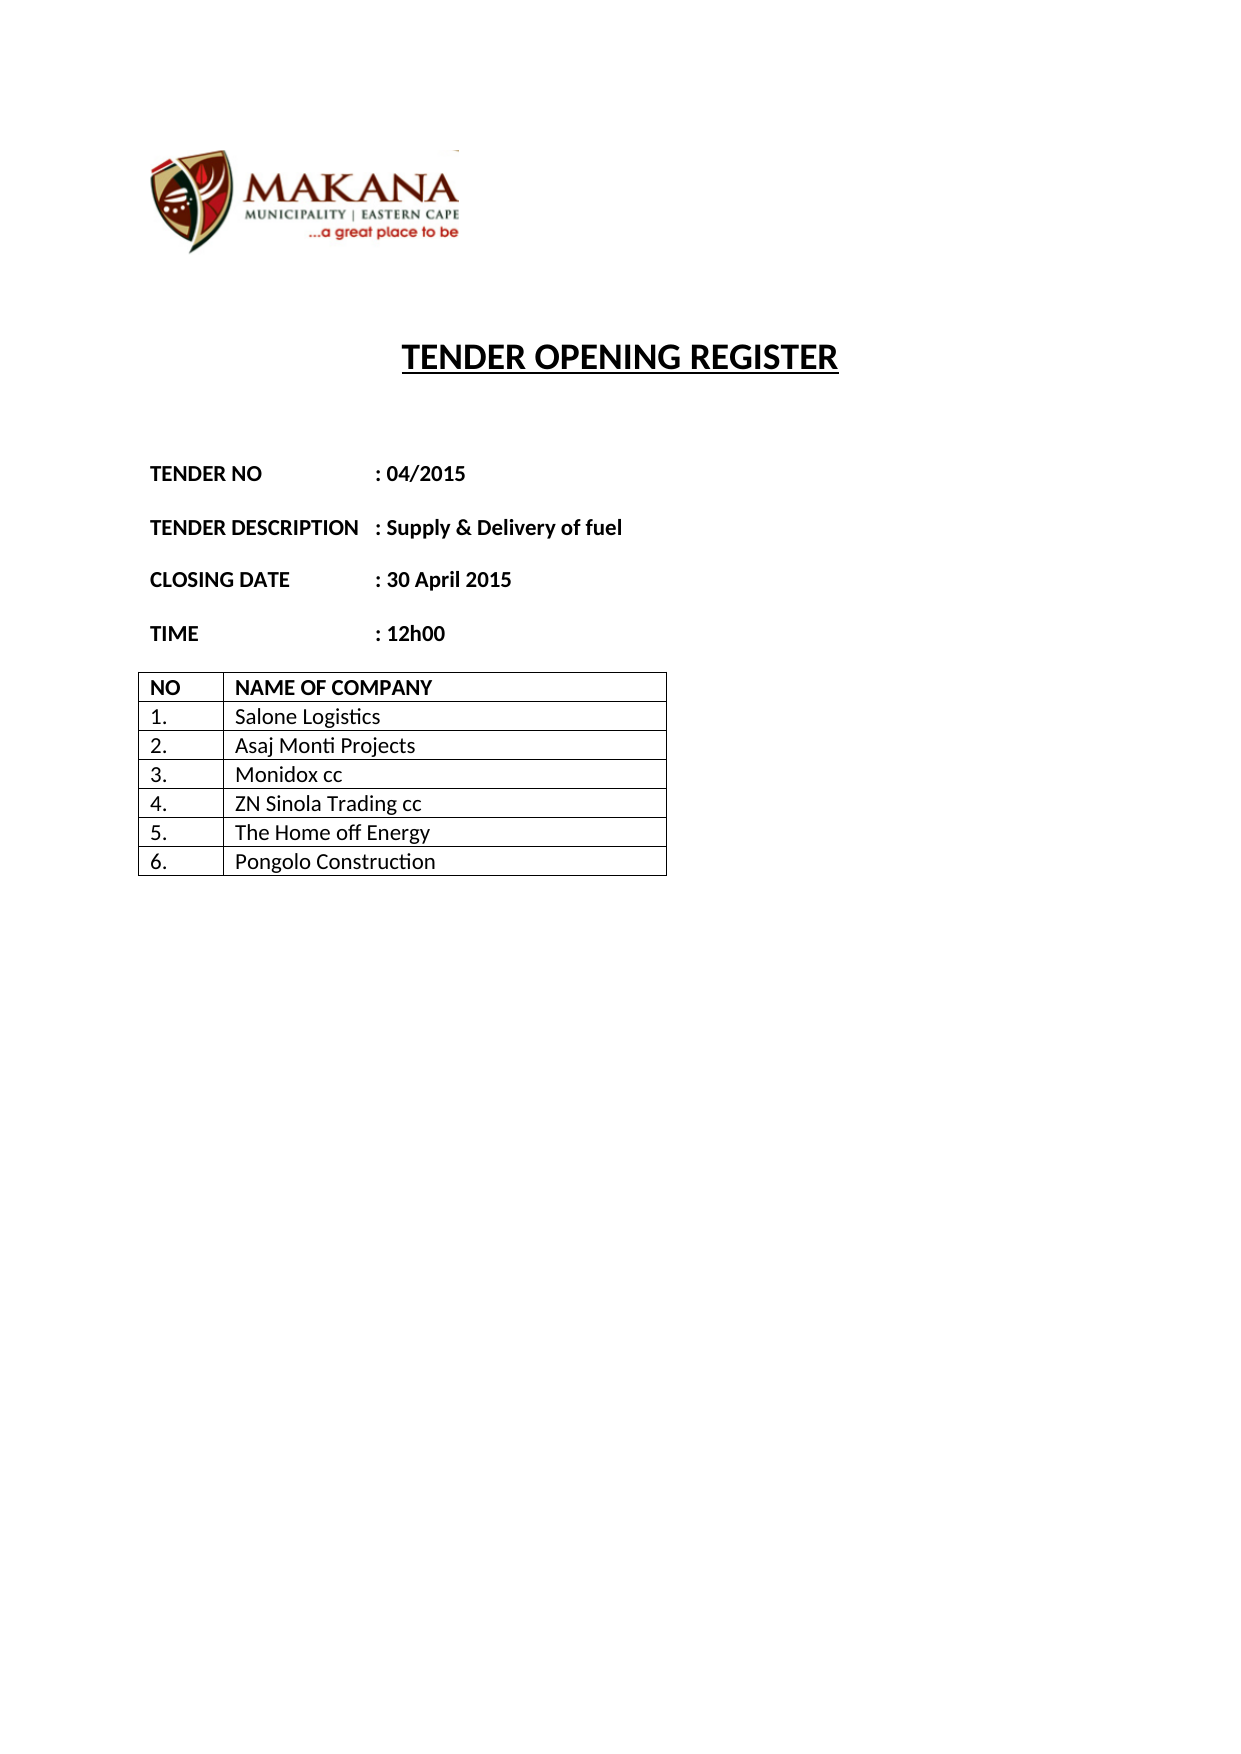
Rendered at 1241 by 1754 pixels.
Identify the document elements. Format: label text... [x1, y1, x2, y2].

table_cell 2. [139, 731, 223, 759]
text CLOSING DATE : 30 April 2015 [150, 566, 1090, 594]
text TENDER NO : 04/2015 [150, 459, 1090, 488]
table_cell 1. [139, 702, 223, 730]
table_header NAME OF COMPANY [224, 673, 666, 701]
table_cell 4. [139, 789, 223, 817]
table_header NO [139, 673, 223, 701]
text TENDER OPENING REGISTER [150, 333, 1090, 379]
table_cell The Home off Energy [224, 818, 666, 846]
picture [150, 150, 459, 255]
table_cell Monidox cc [224, 760, 666, 788]
table_cell Asaj Monti Projects [224, 731, 666, 759]
table_cell 3. [139, 760, 223, 788]
table_cell Salone Logistics [224, 702, 666, 730]
text TIME : 12h00 [150, 619, 1090, 647]
table_cell 6. [139, 847, 223, 875]
text TENDER DESCRIPTION : Supply & Delivery of fuel [150, 513, 1090, 541]
table_cell Pongolo Construction [224, 847, 666, 875]
table_cell 5. [139, 818, 223, 846]
table_cell ZN Sinola Trading cc [224, 789, 666, 817]
